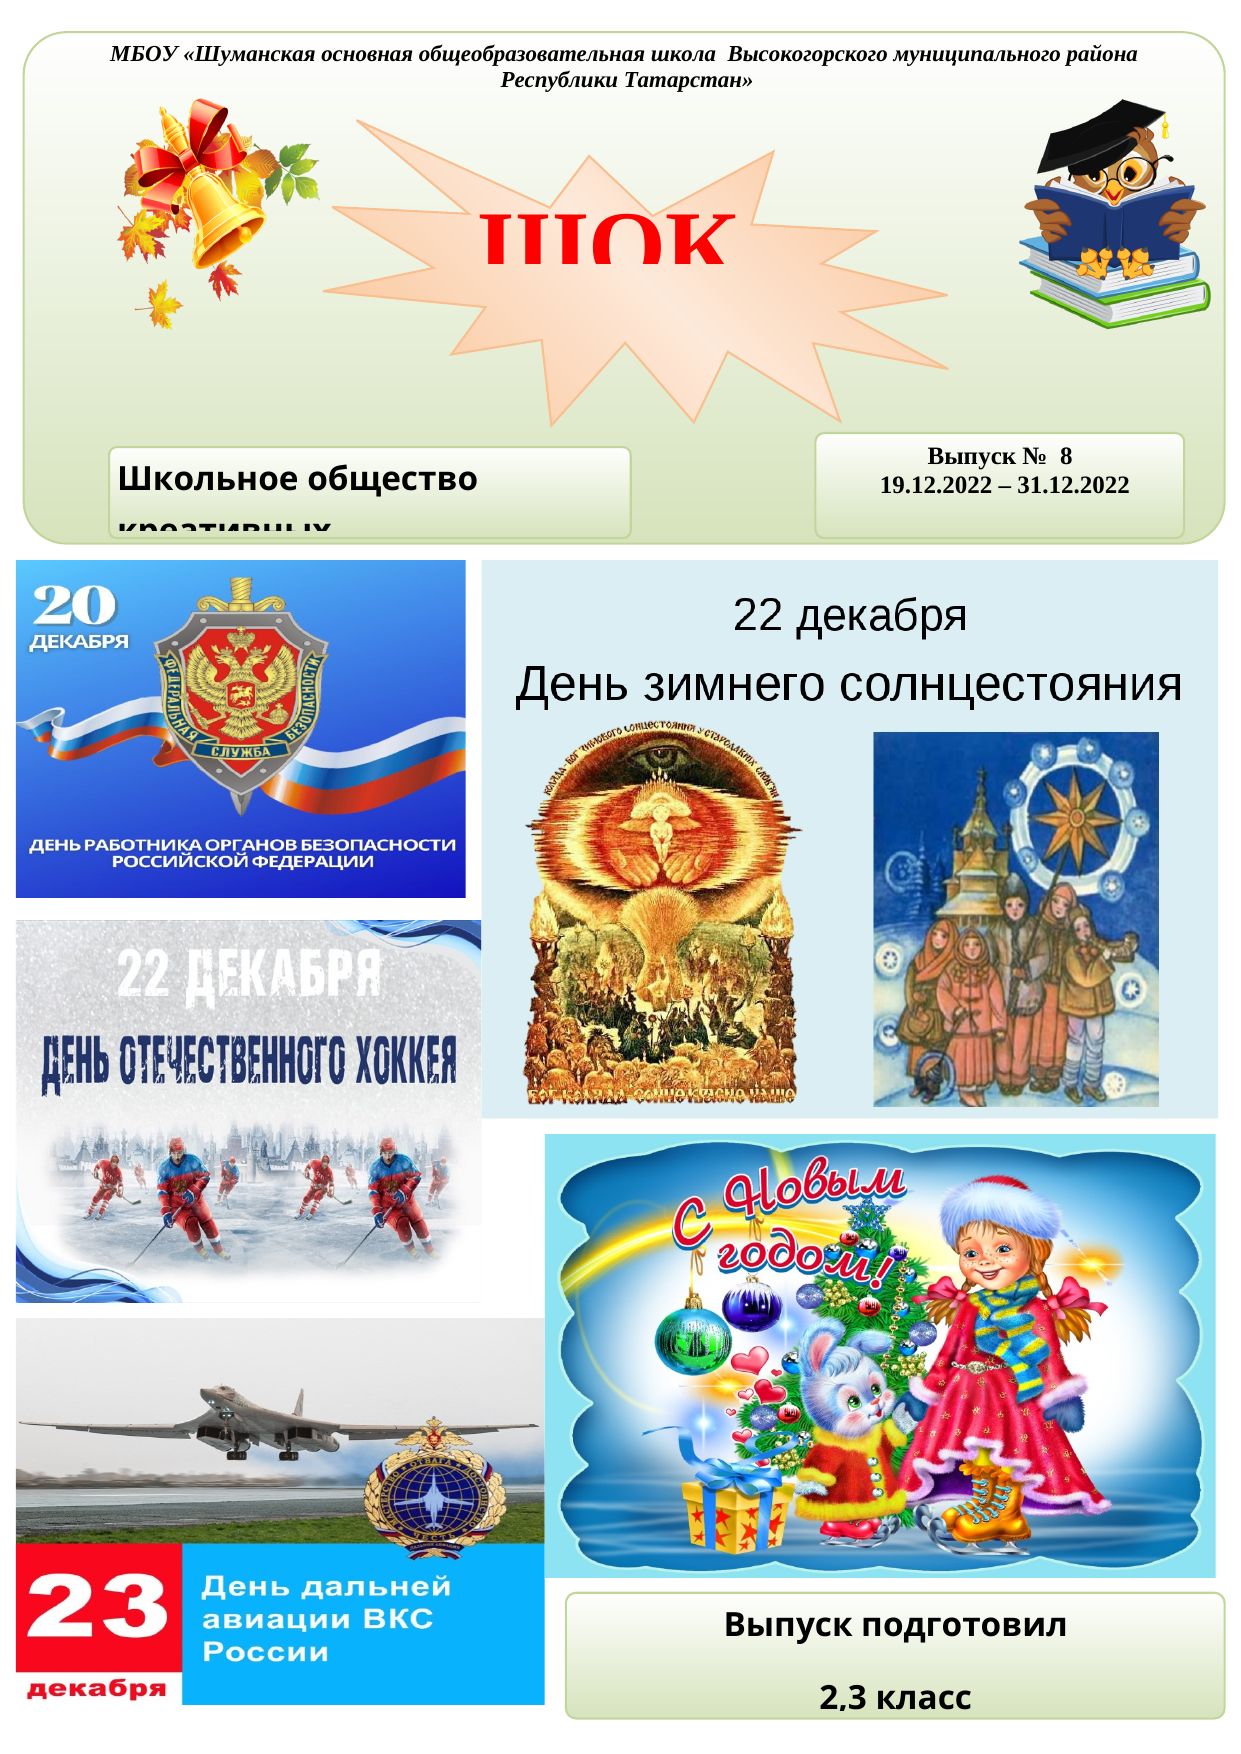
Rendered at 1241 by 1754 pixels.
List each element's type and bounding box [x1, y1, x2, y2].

picture [391, 1581, 408, 1596]
picture [228, 1581, 246, 1596]
picture [267, 1613, 284, 1629]
picture [226, 1646, 264, 1662]
picture [364, 1608, 385, 1629]
picture [310, 1647, 327, 1662]
picture [310, 1614, 327, 1628]
picture [246, 1614, 263, 1628]
picture [203, 1613, 219, 1629]
picture [201, 1575, 226, 1600]
picture [15, 560, 1219, 1303]
picture [288, 1614, 307, 1632]
picture [15, 560, 466, 898]
picture [433, 1575, 450, 1596]
picture [288, 1647, 306, 1661]
picture [271, 1581, 289, 1596]
picture [249, 1581, 267, 1596]
picture [411, 1581, 429, 1596]
picture [1011, 92, 1218, 331]
picture [369, 1581, 387, 1596]
picture [224, 1614, 242, 1629]
picture [332, 1614, 349, 1629]
picture [325, 1581, 364, 1596]
picture [411, 1608, 432, 1629]
picture [204, 1641, 223, 1661]
picture [301, 1581, 324, 1599]
picture [390, 1608, 408, 1628]
picture [105, 93, 339, 331]
picture [15, 1134, 1216, 1705]
picture [267, 1646, 284, 1662]
